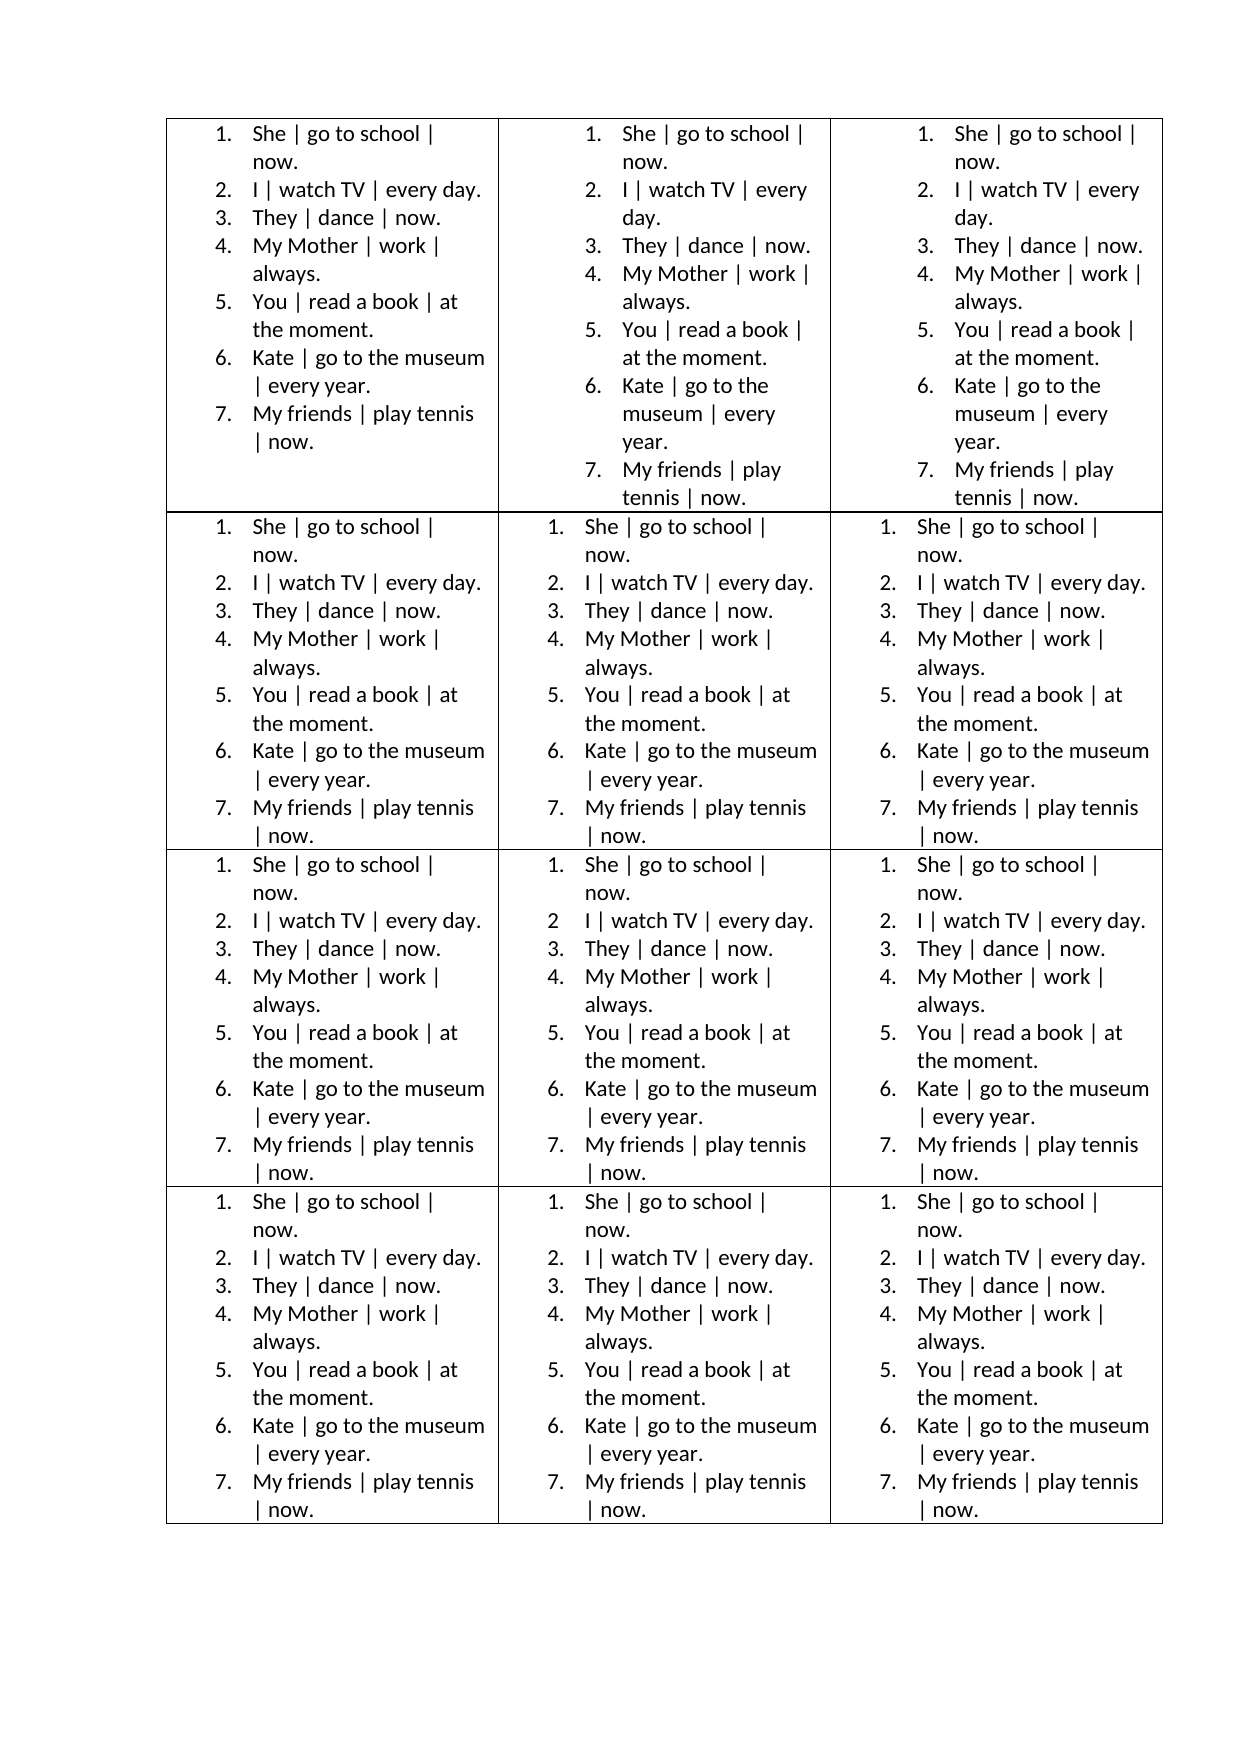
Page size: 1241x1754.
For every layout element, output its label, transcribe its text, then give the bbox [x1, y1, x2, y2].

table_header She | go to school | now. I | watch TV | every day. They | dance | now. My Mother | work | always. You | read a book | at the moment. Kate | go to the museum | every year. My friends | play tennis | now. [831, 119, 1162, 511]
table_cell She | go to school | now. I | watch TV | every day. They | dance | now. My Mother | work | always. You | read a book | at the moment. Kate | go to the museum | every year. My friends | play tennis | now. [831, 850, 1162, 1186]
table_cell She | go to school | now. I | watch TV | every day. They | dance | now. My Mother | work | always. You | read a book | at the moment. Kate | go to the museum | every year. My friends | play tennis | now. [831, 1187, 1162, 1523]
table_cell She | go to school | now. I | watch TV | every day. They | dance | now. My Mother | work | always. You | read a book | at the moment. Kate | go to the museum | every year. My friends | play tennis | now. [499, 1187, 830, 1523]
table_header She | go to school | now. I | watch TV | every day. They | dance | now. My Mother | work | always. You | read a book | at the moment. Kate | go to the museum | every year. My friends | play tennis | now. [499, 119, 830, 511]
table_cell She | go to school | now. I | watch TV | every day. They | dance | now. My Mother | work | always. You | read a book | at the moment. Kate | go to the museum | every year. My friends | play tennis | now. [499, 513, 830, 849]
table_cell She | go to school | now. I | watch TV | every day. They | dance | now. My Mother | work | always. You | read a book | at the moment. Kate | go to the museum | every year. My friends | play tennis | now. [167, 513, 498, 849]
table_cell She | go to school | now. I | watch TV | every day. They | dance | now. My Mother | work | always. You | read a book | at the moment. Kate | go to the museum | every year. My friends | play tennis | now. [167, 1187, 498, 1523]
table_cell She | go to school | now. I | watch TV | every day. They | dance | now. My Mother | work | always. You | read a book | at the moment. Kate | go to the museum | every year. My friends | play tennis | now. [499, 850, 830, 1186]
table_cell She | go to school | now. I | watch TV | every day. They | dance | now. My Mother | work | always. You | read a book | at the moment. Kate | go to the museum | every year. My friends | play tennis | now. [167, 850, 498, 1186]
table_header She | go to school | now. I | watch TV | every day. They | dance | now. My Mother | work | always. You | read a book | at the moment. Kate | go to the museum | every year. My friends | play tennis | now. [167, 119, 498, 511]
table_cell She | go to school | now. I | watch TV | every day. They | dance | now. My Mother | work | always. You | read a book | at the moment. Kate | go to the museum | every year. My friends | play tennis | now. [831, 513, 1162, 849]
